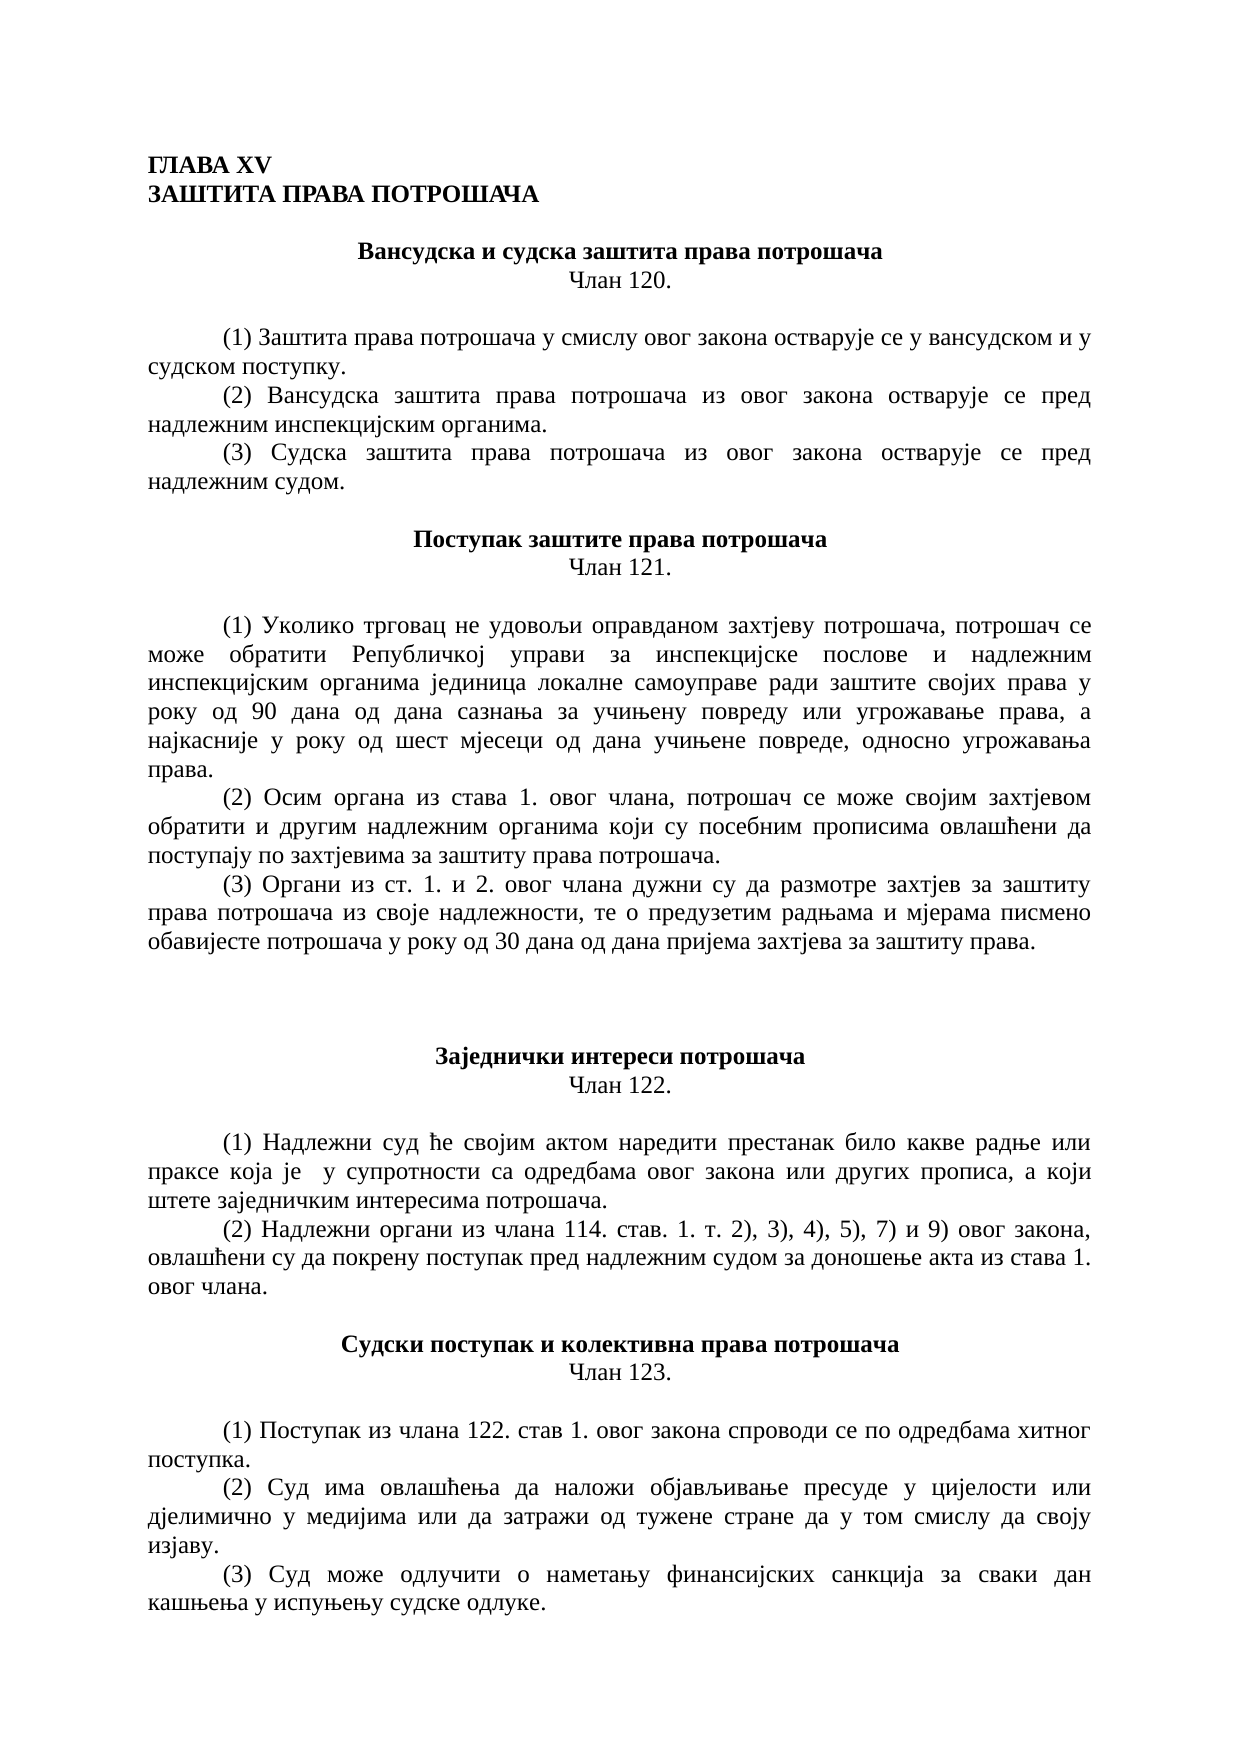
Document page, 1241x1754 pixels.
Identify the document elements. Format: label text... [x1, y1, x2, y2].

text (1) Уколико трговац не удовољи оправданом захтјеву потрошача, потрошач се може обратити Републичкој управи за инспекцијске послове и надлежним инспекцијским органима јединица локалне самоуправе ради заштите својих права у року од 90 дана од дана сазнања за учињену повреду или угрожавање права, а најкасније у року од шест мјесеци од дана учињене повреде, односно угрожавања права. [148, 610, 1092, 782]
text (3) Суд може одлучити о наметању финансијских санкција за сваки дан кашњења у испуњењу судске одлуке. [148, 1559, 1092, 1616]
subtitle ГЛАВА XV [148, 150, 1092, 179]
text Члан 121. [148, 552, 1092, 581]
text (2) Надлежни органи из члана 114. став. 1. т. 2), 3), 4), 5), 7) и 9) овог закона, овлашћени су да покрену поступак пред надлежним судом за доношење акта из става 1. овог члана. [148, 1214, 1092, 1300]
subtitle ЗАШТИТА ПРАВА ПОТРОШАЧА [148, 179, 1092, 207]
text Судски поступак и колективна права потрошача [148, 1329, 1092, 1357]
text (2) Осим органа из става 1. овог члана, потрошач се може својим захтјевом обратити и другим надлежним органима који су посебним прописима овлашћени да поступају по захтјевима за заштиту права потрошача. [148, 782, 1092, 869]
text (1) Заштита права потрошача у смислу овог закона остварује се у вансудском и у судском поступку. [148, 322, 1092, 380]
text Вансудска и судска заштита права потрошача [148, 236, 1092, 265]
text (2) Суд има овлашћења да наложи објављивање пресуде у цијелости или дјелимично у медијима или да затражи од тужене стране да у том смислу да своју изјаву. [148, 1472, 1092, 1559]
text Заједнички интереси потрошача [148, 1041, 1092, 1070]
text Поступак заштите права потрошача [148, 524, 1092, 552]
text (1) Надлежни суд ће својим актом наредити престанак било какве радње или праксе која је у супротности са одредбама овог закона или других прописа, а који штете заједничким интересима потрошача. [148, 1127, 1092, 1214]
text (3) Судска заштита права потрошача из овог закона остварује се пред надлежним судом. [148, 437, 1092, 495]
text Члан 120. [148, 265, 1092, 294]
text (3) Органи из ст. 1. и 2. овог члана дужни су да размотре захтјев за заштиту права потрошача из своје надлежности, те о предузетим радњама и мјерама писмено обавијесте потрошача у року од 30 дана од дана пријема захтјева за заштиту права. [148, 869, 1092, 955]
text (1) Поступак из члана 122. став 1. овог закона спроводи се по одредбама хитног поступка. [148, 1415, 1092, 1472]
text Члан 123. [148, 1357, 1092, 1386]
text Члан 122. [148, 1070, 1092, 1099]
text (2) Вансудска заштита права потрошача из овог закона остварује се пред надлежним инспекцијским органима. [148, 380, 1092, 437]
